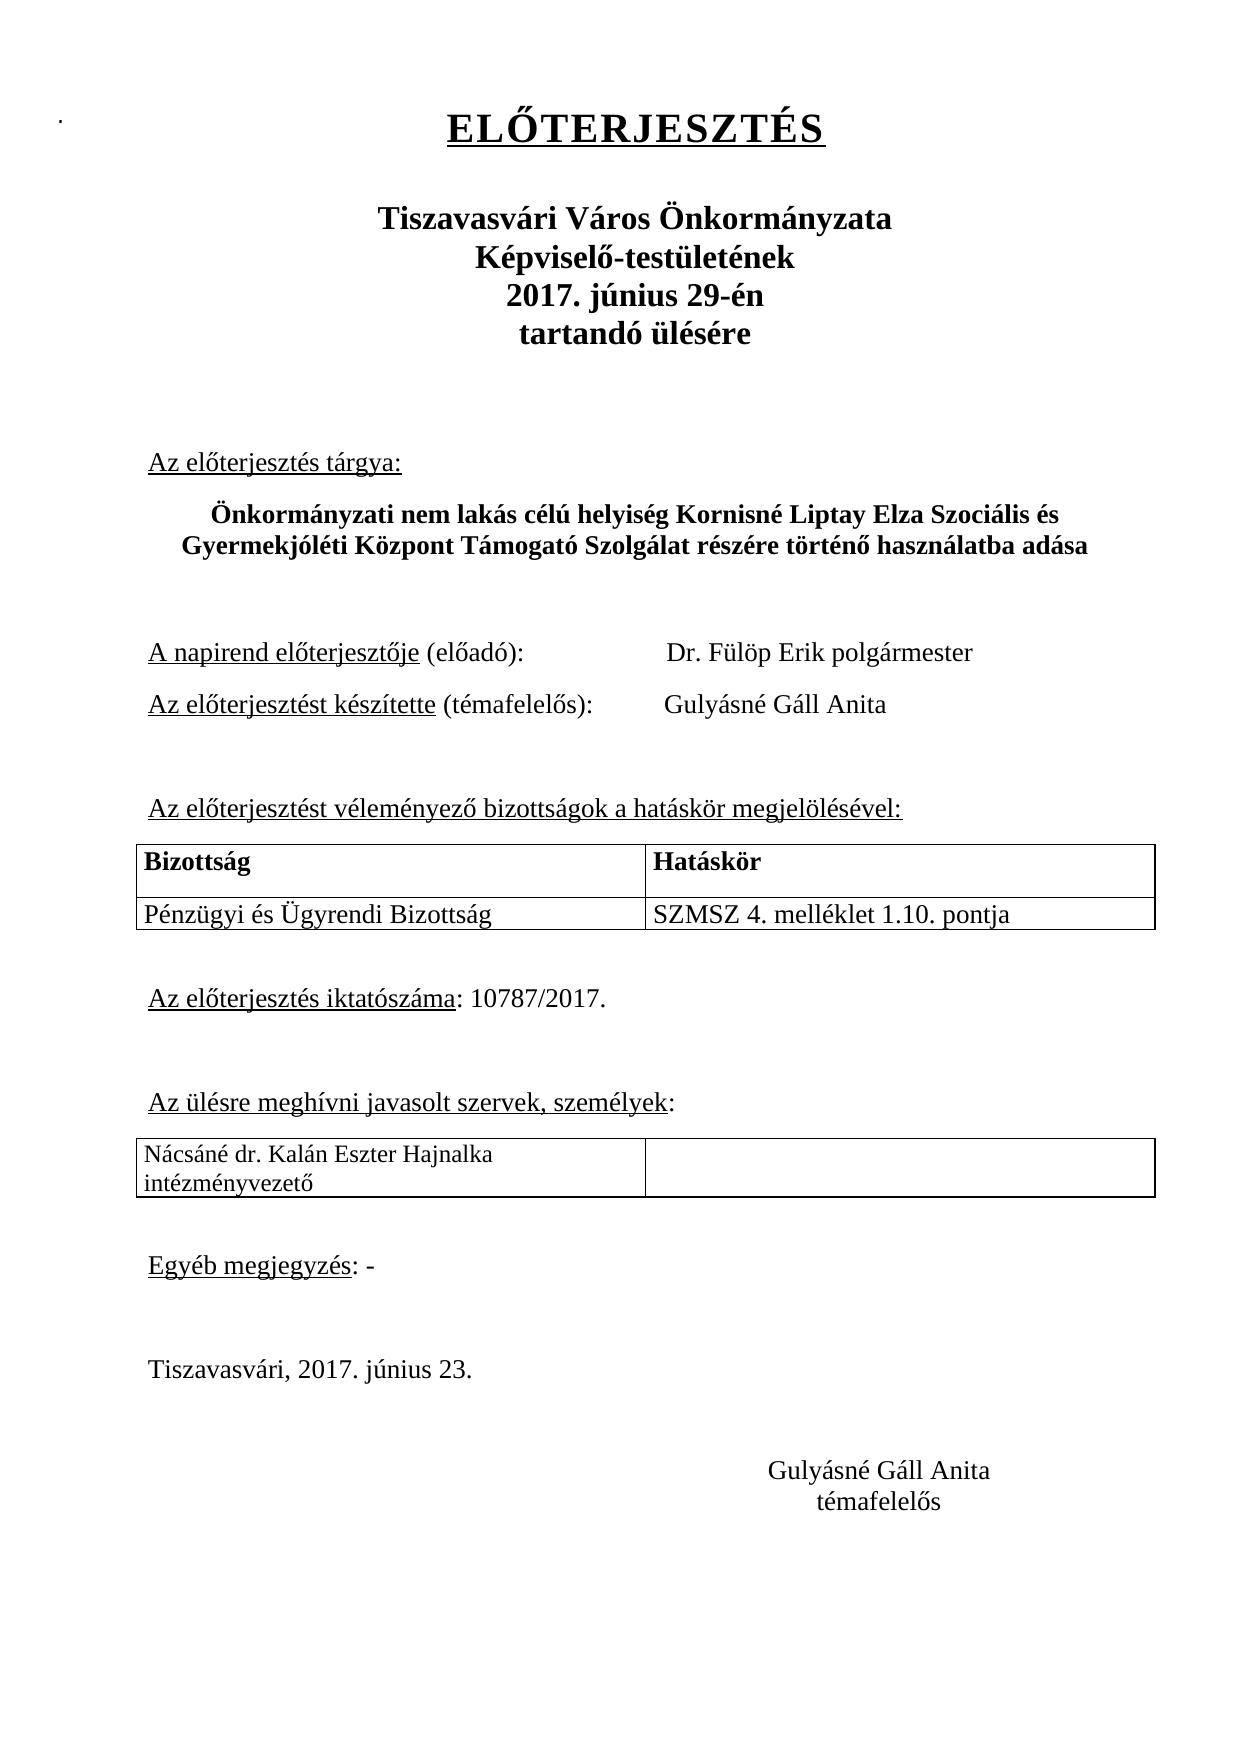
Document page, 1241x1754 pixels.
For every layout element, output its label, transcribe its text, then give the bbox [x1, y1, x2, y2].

text Az ülésre meghívni javasolt szervek, személyek: [148, 1086, 1122, 1117]
text Gulyásné Gáll Anita [148, 1454, 1122, 1485]
table_cell SZMSZ 4. melléklet 1.10. pontja [646, 898, 1154, 929]
table_header Nácsáné dr. Kalán Eszter Hajnalka intézményvezető [137, 1139, 645, 1196]
table_header Hatáskör [646, 845, 1154, 897]
text Önkormányzati nem lakás célú helyiség Kornisné Liptay Elza Szociális és Gyermekjóléti Központ Támogató Szolgálat részére történő használatba adása [148, 498, 1122, 561]
text A napirend előterjesztője (előadó): Dr. Fülöp Erik polgármester [148, 636, 1122, 667]
text Tiszavasvári, 2017. június 23. [148, 1353, 1122, 1384]
text Az előterjesztés iktatószáma: 10787/2017. [148, 982, 1122, 1013]
text Egyéb megjegyzés: - [148, 1249, 1122, 1281]
text Az előterjesztést készítette (témafelelős): Gulyásné Gáll Anita [148, 688, 1122, 719]
text Tiszavasvári Város Önkormányzata [148, 198, 1122, 237]
table_header Bizottság [137, 845, 645, 897]
text tartandó ülésére [148, 313, 1122, 352]
text Képviselő-testületének [148, 237, 1122, 275]
text Az előterjesztést véleményező bizottságok a hatáskör megjelölésével: [148, 792, 1122, 823]
table_header [646, 1139, 1154, 1196]
text Az előterjesztés tárgya: [148, 446, 1122, 477]
title ELŐTERJESZTÉS [148, 103, 1122, 151]
text 2017. június 29-én [148, 275, 1122, 313]
text témafelelős [148, 1485, 1122, 1516]
table_cell Pénzügyi és Ügyrendi Bizottság [137, 898, 645, 929]
